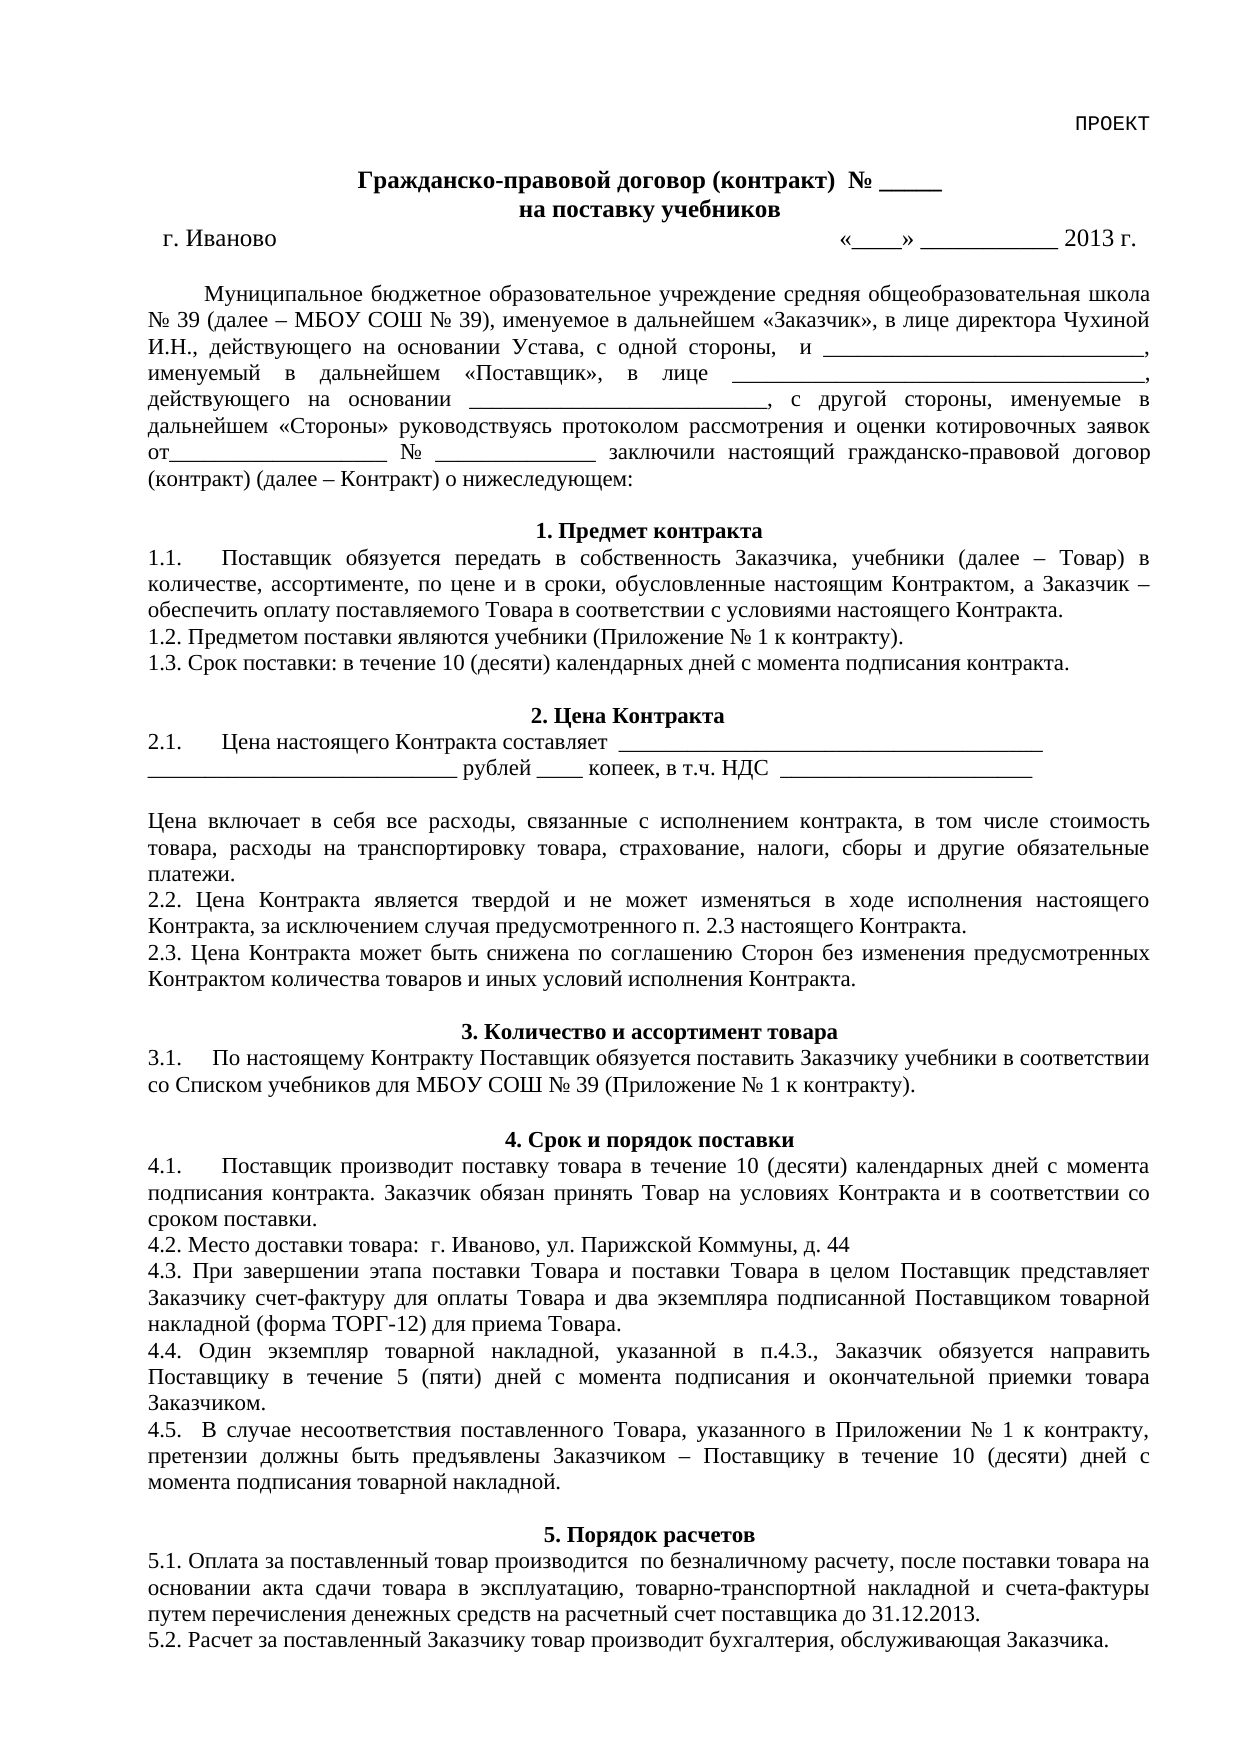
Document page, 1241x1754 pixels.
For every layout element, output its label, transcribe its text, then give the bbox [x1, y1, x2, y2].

text ПРОЕКТ [148, 113, 1152, 136]
text 4.2. Место доставки товара: г. Иваново, ул. Парижской Коммуны, д. 44 [148, 1231, 1152, 1258]
text 1.3. Срок поставки: в течение 10 (десяти) календарных дней с момента подписания контракта. [148, 649, 1152, 675]
text 4.5. В случае несоответствия поставленного Товара, указанного в Приложении № 1 к контракту, претензии должны быть предъявлены Заказчиком – Поставщику в течение 10 (десяти) дней с момента подписания товарной накладной. [148, 1416, 1152, 1495]
text 4.1. Поставщик производит поставку товара в течение 10 (десяти) календарных дней с момента подписания контракта. Заказчик обязан принять Товар на условиях Контракта и в соответствии со сроком поставки. [148, 1152, 1152, 1231]
text на поставку учебников [148, 194, 1152, 223]
text 5.2. Расчет за поставленный Заказчику товар производит бухгалтерия, обслуживающая Заказчика. [148, 1627, 1152, 1653]
text 4.3. При завершении этапа поставки Товара и поставки Товара в целом Поставщик представляет Заказчику счет-фактуру для оплаты Товара и два экземпляра подписанной Поставщиком товарной накладной (форма ТОРГ-12) для приема Товара. [148, 1258, 1152, 1337]
text 1.1. Поставщик обязуется передать в собственность Заказчика, учебники (далее – Товар) в количестве, ассортименте, по цене и в сроки, обусловленные настоящим Контрактом, а Заказчик – обеспечить оплату поставляемого Товара в соответствии с условиями настоящего Контракта. [148, 544, 1152, 623]
text 2. Цена Контракта [148, 702, 1152, 728]
text 2.1. Цена настоящего Контракта составляет _____________________________________ [148, 728, 1152, 754]
text 4.4. Один экземпляр товарной накладной, указанной в п.4.3., Заказчик обязуется направить Поставщику в течение 5 (пяти) дней с момента подписания и окончательной приемки товара Заказчиком. [148, 1337, 1152, 1416]
text Муниципальное бюджетное образовательное учреждение средняя общеобразовательная школа № 39 (далее – МБОУ СОШ № 39), именуемое в дальнейшем «Заказчик», в лице директора Чухиной И.Н., действующего на основании Устава, с одной стороны, и ____________________________, именуемый в дальнейшем «Поставщик», в лице ____________________________________, действующего на основании __________________________, с другой стороны, именуемые в дальнейшем «Стороны» руководствуясь протоколом рассмотрения и оценки котировочных заявок от___________________ № ______________ заключили настоящий гражданско-правовой договор (контракт) (далее – Контракт) о нижеследующем: [148, 280, 1152, 491]
text 2.2. Цена Контракта является твердой и не может изменяться в ходе исполнения настоящего Контракта, за исключением случая предусмотренного п. 2.3 настоящего Контракта. [148, 886, 1152, 939]
text Цена включает в себя все расходы, связанные с исполнением контракта, в том числе стоимость товара, расходы на транспортировку товара, страхование, налоги, сборы и другие обязательные платежи. [148, 807, 1152, 886]
text 1. Предмет контракта [295, 517, 1152, 544]
text Гражданско-правовой договор (контракт) № _____ [148, 165, 1152, 194]
text 3. Количество и ассортимент товара [148, 1018, 1152, 1044]
text ___________________________ рублей ____ копеек, в т.ч. НДС ______________________ [148, 754, 1152, 781]
text 5. Порядок расчетов [148, 1521, 1152, 1547]
text 2.3. Цена Контракта может быть снижена по соглашению Сторон без изменения предусмотренных Контрактом количества товаров и иных условий исполнения Контракта. [148, 939, 1152, 992]
text 4. Срок и порядок поставки [148, 1126, 1152, 1152]
text 1.2. Предметом поставки являются учебники (Приложение № 1 к контракту). [148, 623, 1152, 649]
text 3.1. По настоящему Контракту Поставщик обязуется поставить Заказчику учебники в соответствии со Списком учебников для МБОУ СОШ № 39 (Приложение № 1 к контракту). [148, 1044, 1152, 1097]
text 5.1. Оплата за поставленный товар производится по безналичному расчету, после поставки товара на основании акта сдачи товара в эксплуатацию, товарно-транспортной накладной и счета-фактуры путем перечисления денежных средств на расчетный счет поставщика до 31.12.2013. [148, 1547, 1152, 1627]
text г. Иваново «____» ___________ 2013 г. [148, 223, 1152, 251]
